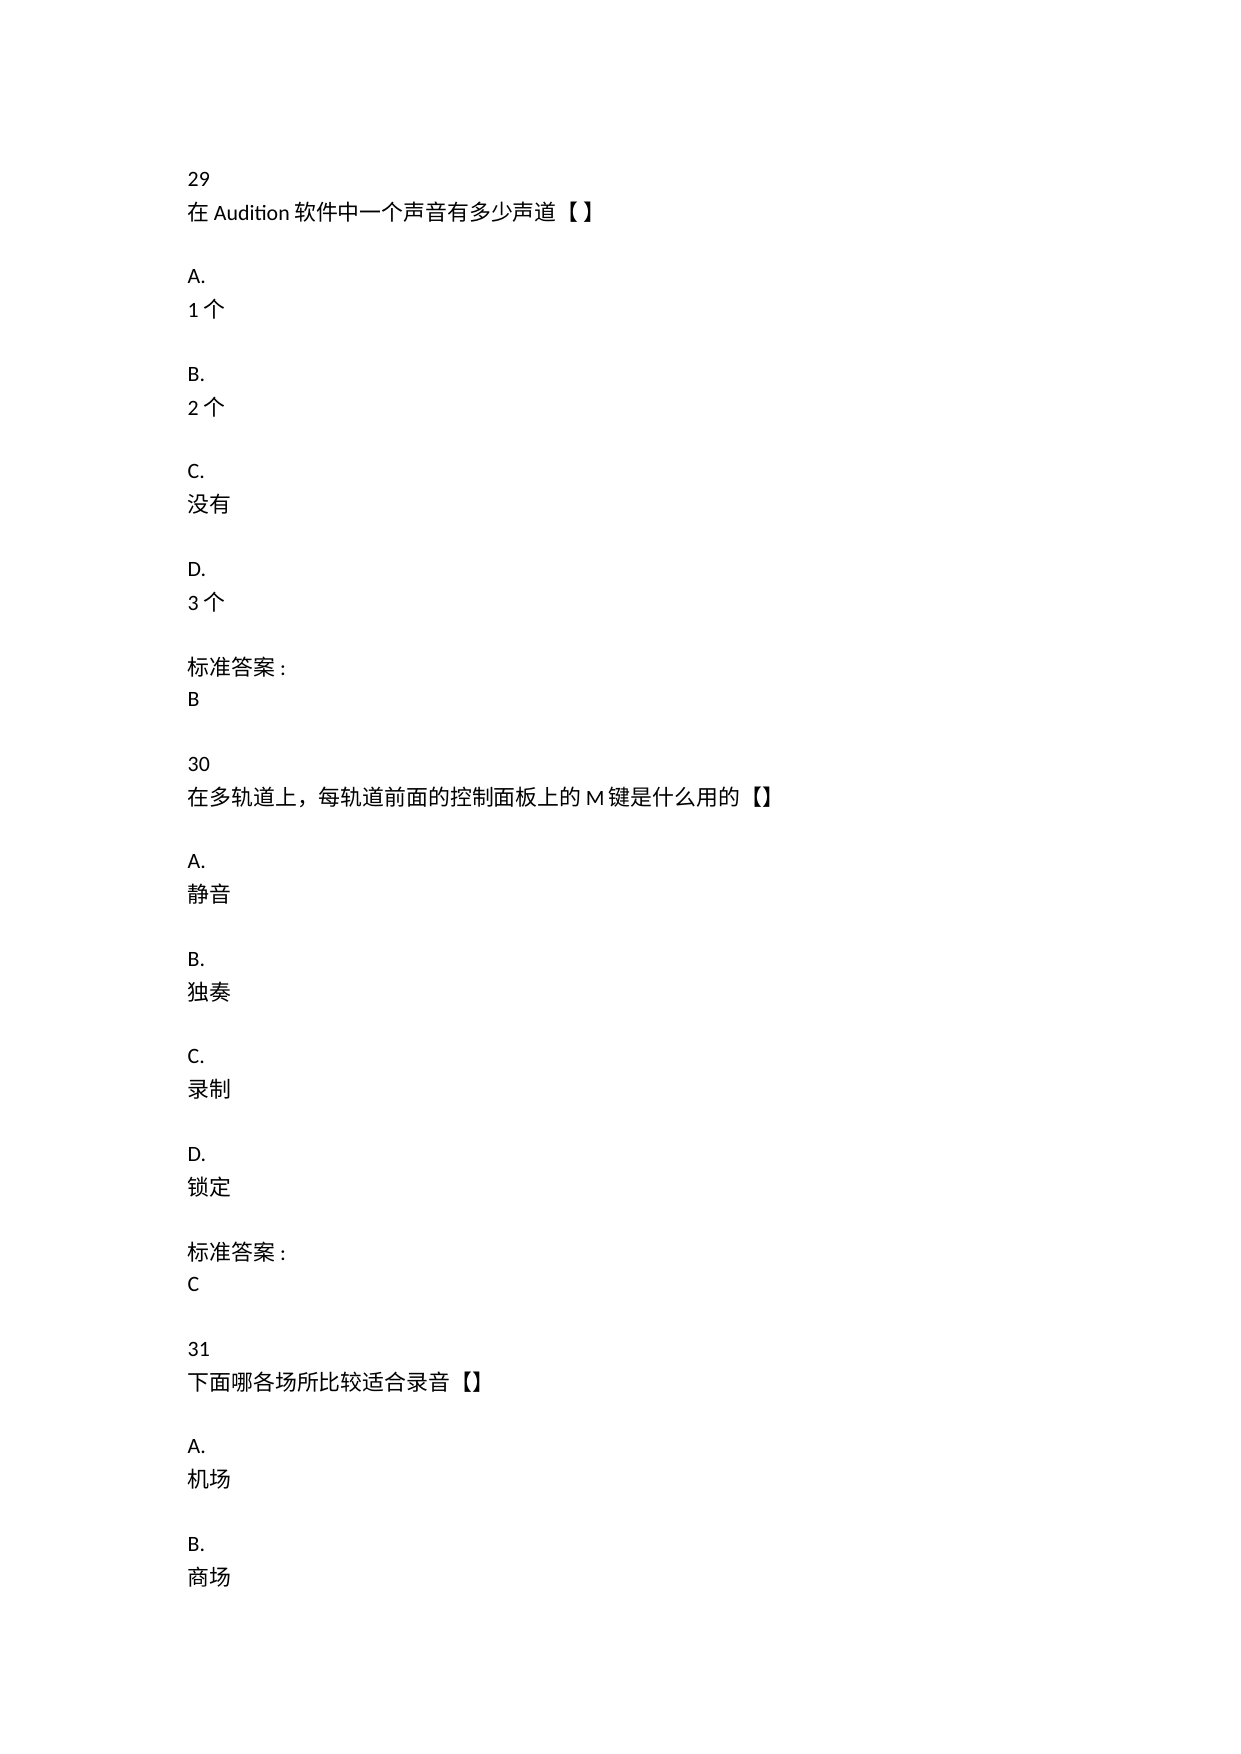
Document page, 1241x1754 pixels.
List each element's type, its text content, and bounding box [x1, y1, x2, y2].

text C. [187, 1039, 1053, 1072]
text 静音 [187, 877, 1053, 909]
text 锁定 [187, 1169, 1053, 1202]
text 在多轨道上，每轨道前面的控制面板上的M键是什么用的【】 [187, 779, 1053, 812]
text A. [187, 259, 1053, 292]
text C [187, 1267, 1053, 1299]
text A. [187, 844, 1053, 877]
text 标准答案 : [187, 649, 1053, 682]
text 29 [187, 162, 1053, 194]
text 下面哪各场所比较适合录音【】 [187, 1364, 1053, 1397]
text B. [187, 1527, 1053, 1559]
text 30 [187, 747, 1053, 779]
text B. [187, 942, 1053, 974]
text 在Audition软件中一个声音有多少声道【 】 [187, 194, 1053, 227]
text 商场 [187, 1559, 1053, 1592]
text 2个 [187, 389, 1053, 422]
text 1个 [187, 292, 1053, 324]
text 独奏 [187, 974, 1053, 1007]
text 标准答案 : [187, 1234, 1053, 1267]
text D. [187, 552, 1053, 584]
text 3个 [187, 584, 1053, 617]
text 没有 [187, 487, 1053, 519]
text 31 [187, 1332, 1053, 1364]
text C. [187, 454, 1053, 487]
text A. [187, 1429, 1053, 1462]
text 录制 [187, 1072, 1053, 1104]
text 机场 [187, 1462, 1053, 1494]
text B [187, 682, 1053, 714]
text B. [187, 357, 1053, 389]
text D. [187, 1137, 1053, 1169]
